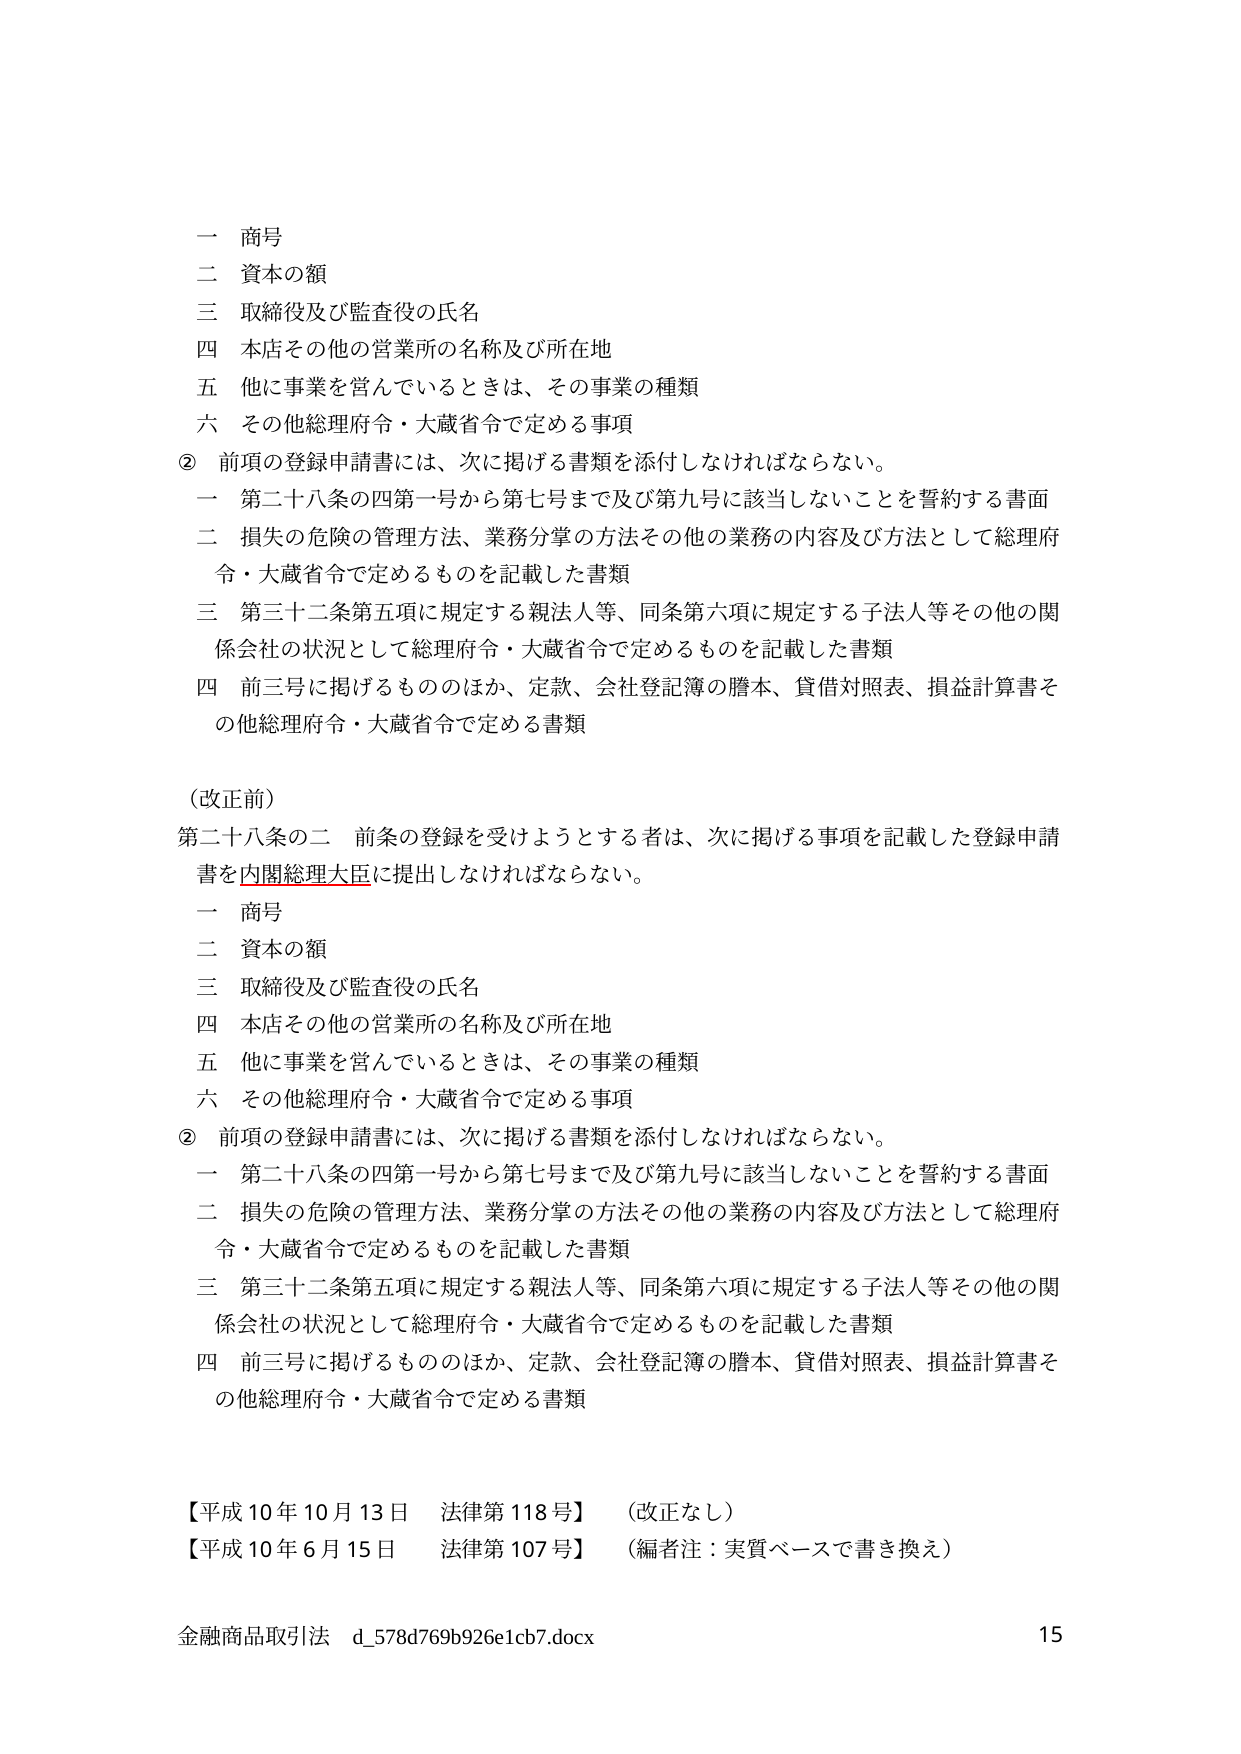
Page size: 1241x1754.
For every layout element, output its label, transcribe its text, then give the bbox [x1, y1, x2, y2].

text 二 損失の危険の管理方法、業務分掌の方法その他の業務の内容及び方法として総理府令・大蔵省令で定めるものを記載した書類 [196, 1192, 1063, 1267]
text 四 前三号に掲げるもののほか、定款、会社登記簿の謄本、貸借対照表、損益計算書その他総理府令・大蔵省令で定める書類 [196, 1342, 1063, 1417]
text 六 その他総理府令・大蔵省令で定める事項 [196, 404, 1063, 442]
text 三 取締役及び監査役の氏名 [196, 292, 1063, 329]
text （改正前） [177, 779, 1063, 817]
text 二 損失の危険の管理方法、業務分掌の方法その他の業務の内容及び方法として総理府令・大蔵省令で定めるものを記載した書類 [196, 517, 1063, 592]
text 一 商号 [196, 217, 1063, 254]
text 三 第三十二条第五項に規定する親法人等、同条第六項に規定する子法人等その他の関係会社の状況として総理府令・大蔵省令で定めるものを記載した書類 [196, 1267, 1063, 1342]
text 二 資本の額 [196, 929, 1063, 967]
text 【平成10年6月15日 法律第107号】 （編者注：実質ベースで書き換え） [177, 1529, 1063, 1567]
text ② 前項の登録申請書には、次に掲げる書類を添付しなければならない。 [177, 442, 1063, 479]
text 一 第二十八条の四第一号から第七号まで及び第九号に該当しないことを誓約する書面 [196, 479, 1063, 517]
text 三 取締役及び監査役の氏名 [196, 967, 1063, 1004]
text 一 商号 [196, 892, 1063, 929]
text 五 他に事業を営んでいるときは、その事業の種類 [196, 367, 1063, 404]
text 四 前三号に掲げるもののほか、定款、会社登記簿の謄本、貸借対照表、損益計算書その他総理府令・大蔵省令で定める書類 [196, 667, 1063, 742]
text 四 本店その他の営業所の名称及び所在地 [196, 329, 1063, 367]
text 三 第三十二条第五項に規定する親法人等、同条第六項に規定する子法人等その他の関係会社の状況として総理府令・大蔵省令で定めるものを記載した書類 [196, 592, 1063, 667]
text 五 他に事業を営んでいるときは、その事業の種類 [196, 1042, 1063, 1079]
text 二 資本の額 [196, 254, 1063, 292]
text 第二十八条の二 前条の登録を受けようとする者は、次に掲げる事項を記載した登録申請書を内閣総理大臣に提出しなければならない。 [177, 817, 1063, 892]
text 一 第二十八条の四第一号から第七号まで及び第九号に該当しないことを誓約する書面 [196, 1154, 1063, 1192]
text ② 前項の登録申請書には、次に掲げる書類を添付しなければならない。 [177, 1117, 1063, 1154]
text 【平成10年10月13日 法律第118号】 （改正なし） [177, 1492, 1063, 1529]
text 六 その他総理府令・大蔵省令で定める事項 [196, 1079, 1063, 1117]
text 四 本店その他の営業所の名称及び所在地 [196, 1004, 1063, 1042]
